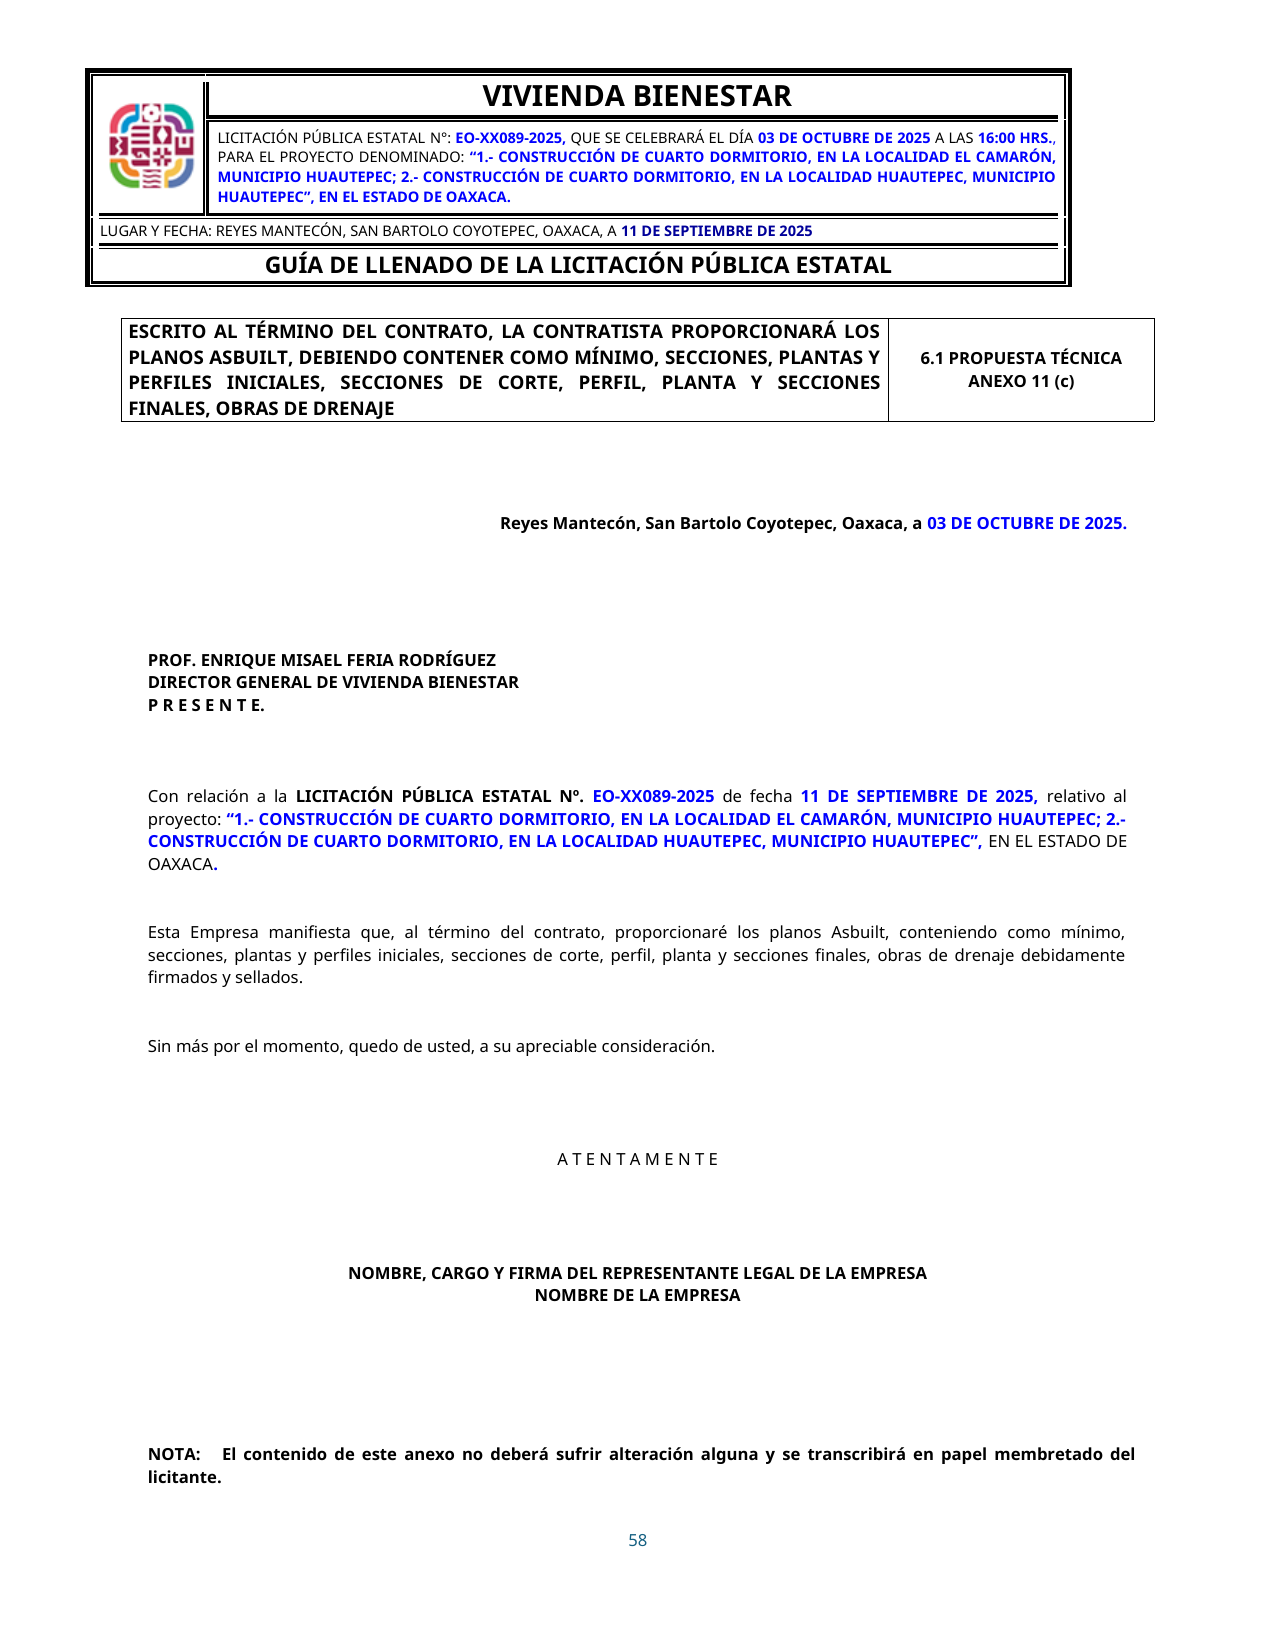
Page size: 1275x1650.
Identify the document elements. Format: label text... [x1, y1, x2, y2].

text Esta Empresa manifiesta que, al término del contrato, proporcionaré los planos Asbuilt, conteniendo como mínimo, secciones, plantas y perfiles iniciales, secciones de corte, perfil, planta y secciones finales, obras de drenaje debidamente firmados y sellados. [148, 921, 1127, 989]
text NOMBRE, CARGO Y FIRMA DEL REPRESENTANTE LEGAL DE LA EMPRESA [148, 1261, 1127, 1284]
text Reyes Mantecón, San Bartolo Coyotepec, Oaxaca, a 03 DE OCTUBRE DE 2025. [148, 512, 1127, 535]
text PROF. ENRIQUE MISAEL FERIA RODRÍGUEZ [148, 648, 1127, 671]
text DIRECTOR GENERAL DE VIVIENDA BIENESTAR [148, 671, 1127, 694]
list Con relación a la LICITACIÓN PÚBLICA ESTATAL Nº. EO-XX089-2025 de fecha 11 DE SEPTIEMBRE DE 2025, relativo al proyecto: “1.- CONSTRUCCIÓN DE CUARTO DORMITORIO, EN LA LOCALIDAD EL CAMARÓN, MUNICIPIO HUAUTEPEC; 2.- CONSTRUCCIÓN DE CUARTO DORMITORIO, EN LA LOCALIDAD HUAUTEPEC, MUNICIPIO HUAUTEPEC”, EN EL ESTADO DE OAXACA. [148, 784, 1127, 875]
text P R E S E N T E. [148, 694, 1127, 716]
text NOMBRE DE LA EMPRESA [148, 1284, 1127, 1307]
text NOTA: El contenido de este anexo no deberá sufrir alteración alguna y se transcribirá en papel membretado del licitante. [148, 1443, 1137, 1488]
picture [98, 95, 203, 194]
text A T E N T A M E N T E [148, 1148, 1127, 1171]
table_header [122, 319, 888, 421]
text Sin más por el momento, quedo de usted, a su apreciable consideración. [148, 1034, 1127, 1057]
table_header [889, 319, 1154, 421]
